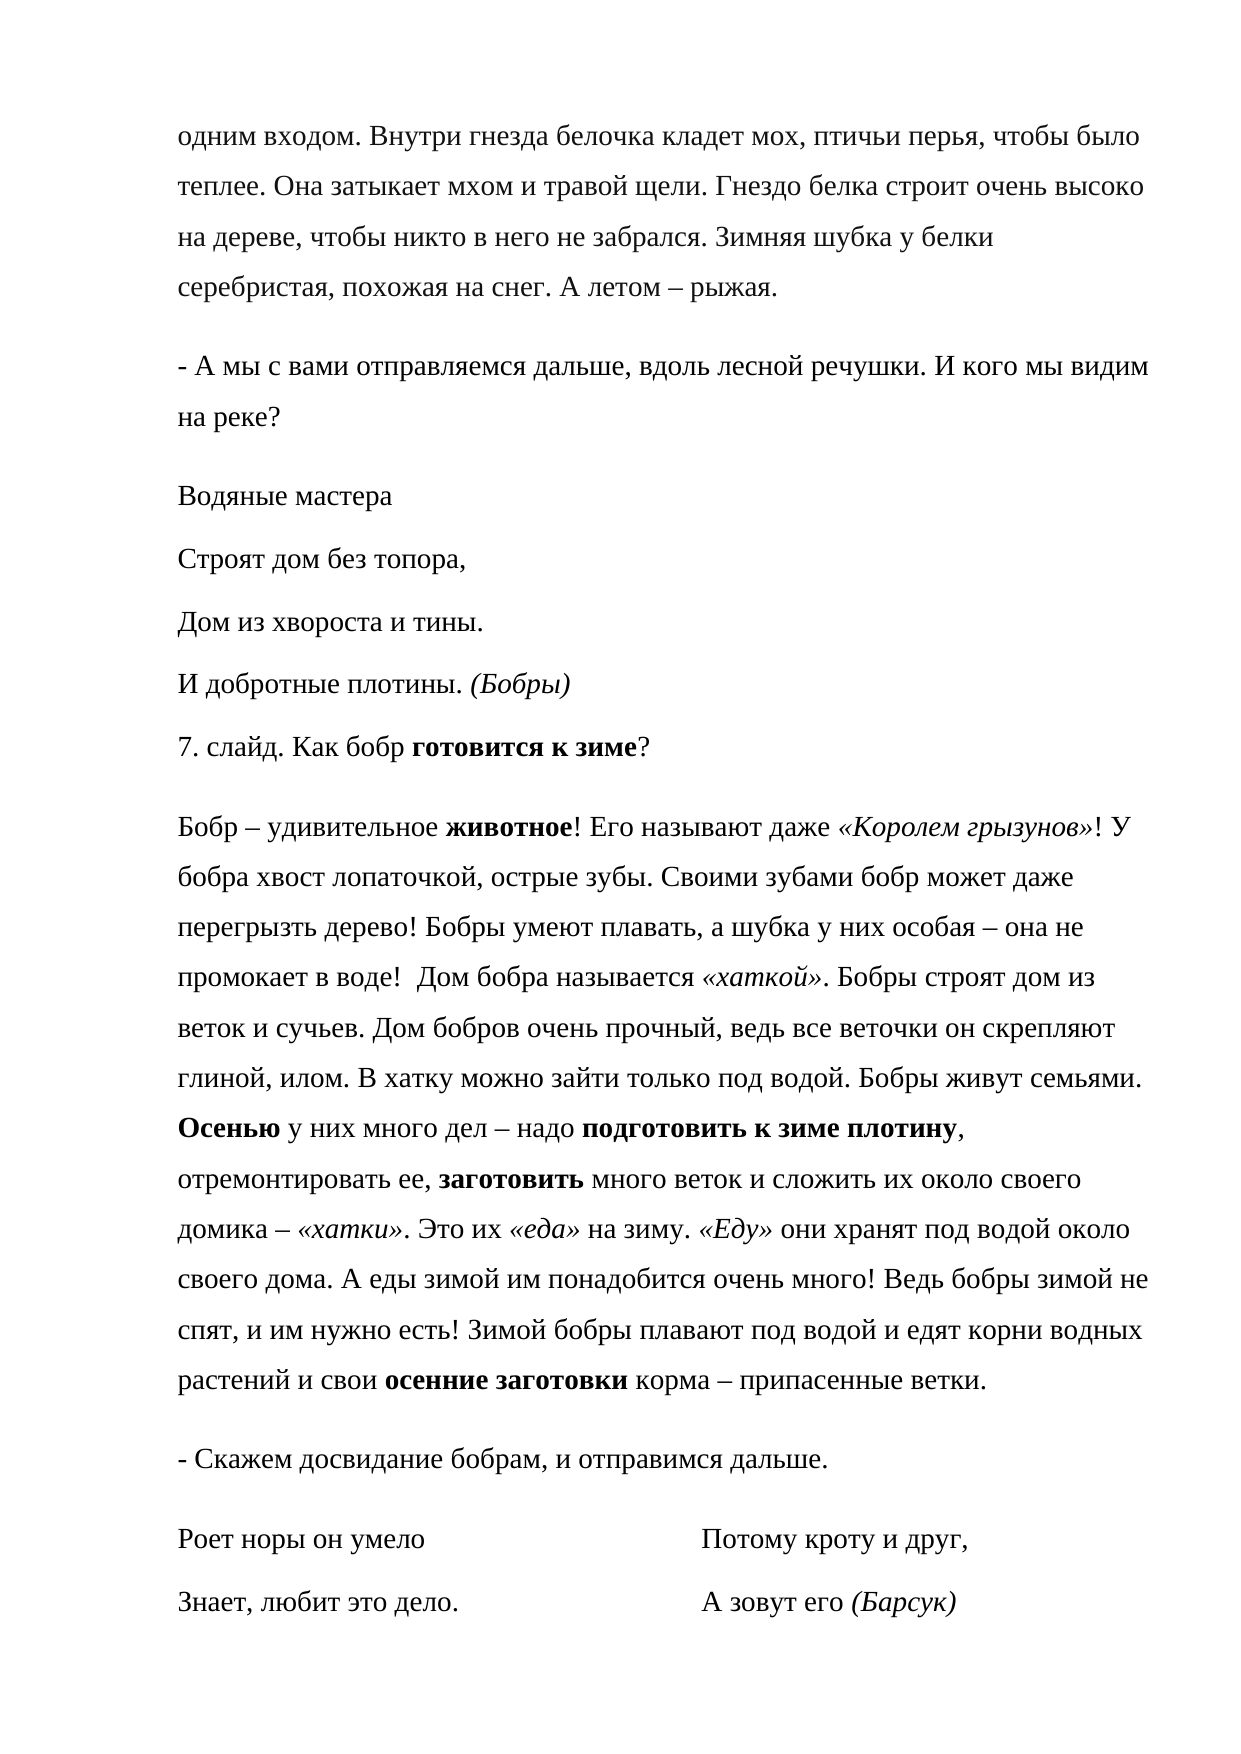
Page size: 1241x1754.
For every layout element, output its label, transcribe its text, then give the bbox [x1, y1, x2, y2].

text 7. слайд. Как бобр готовится к зиме? [177, 729, 1152, 763]
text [177, 118, 1152, 303]
text Дом из хвороста и тины. [177, 604, 1152, 637]
text Строят дом без топора, [177, 541, 1152, 574]
text Потому кроту и друг, [701, 1521, 1152, 1554]
text А зовут его (Барсук) [701, 1584, 1152, 1617]
text Водяные мастера [177, 478, 1152, 512]
text Знает, любит это дело. [177, 1584, 627, 1617]
text - Cкажем досвидание бобрам, и отправимся дальше. [177, 1442, 1152, 1475]
text Бобр – удивительное животное! Его называют даже «Королем грызунов»! У бобра хвост лопаточкой, острые зубы. Своими зубами бобр может даже перегрызть дерево! Бобры умеют плавать, а шубка у них особая – она не промокает в воде! Дом бобра называется «хаткой». Бобры строят дом из веток и сучьев. Дом бобров очень прочный, ведь все веточки он скрепляют глиной, илом. В хатку можно зайти только под водой. Бобры живут семьями. Осенью у них много дел – надо подготовить к зиме плотину, отремонтировать ее, заготовить много веток и сложить их около своего домика – «хатки». Это их «еда» на зиму. «Еду» они хранят под водой около своего дома. А еды зимой им понадобится очень много! Ведь бобры зимой не спят, и им нужно есть! Зимой бобры плавают под водой и едят корни водных растений и свои осенние заготовки корма – припасенные ветки. [177, 809, 1152, 1396]
text - А мы с вами отправляемся дальше, вдоль лесной речушки. И кого мы видим на реке? [177, 348, 1152, 432]
text И добротные плотины. (Бобры) [177, 666, 1152, 700]
text Роет норы он умело [177, 1521, 627, 1554]
